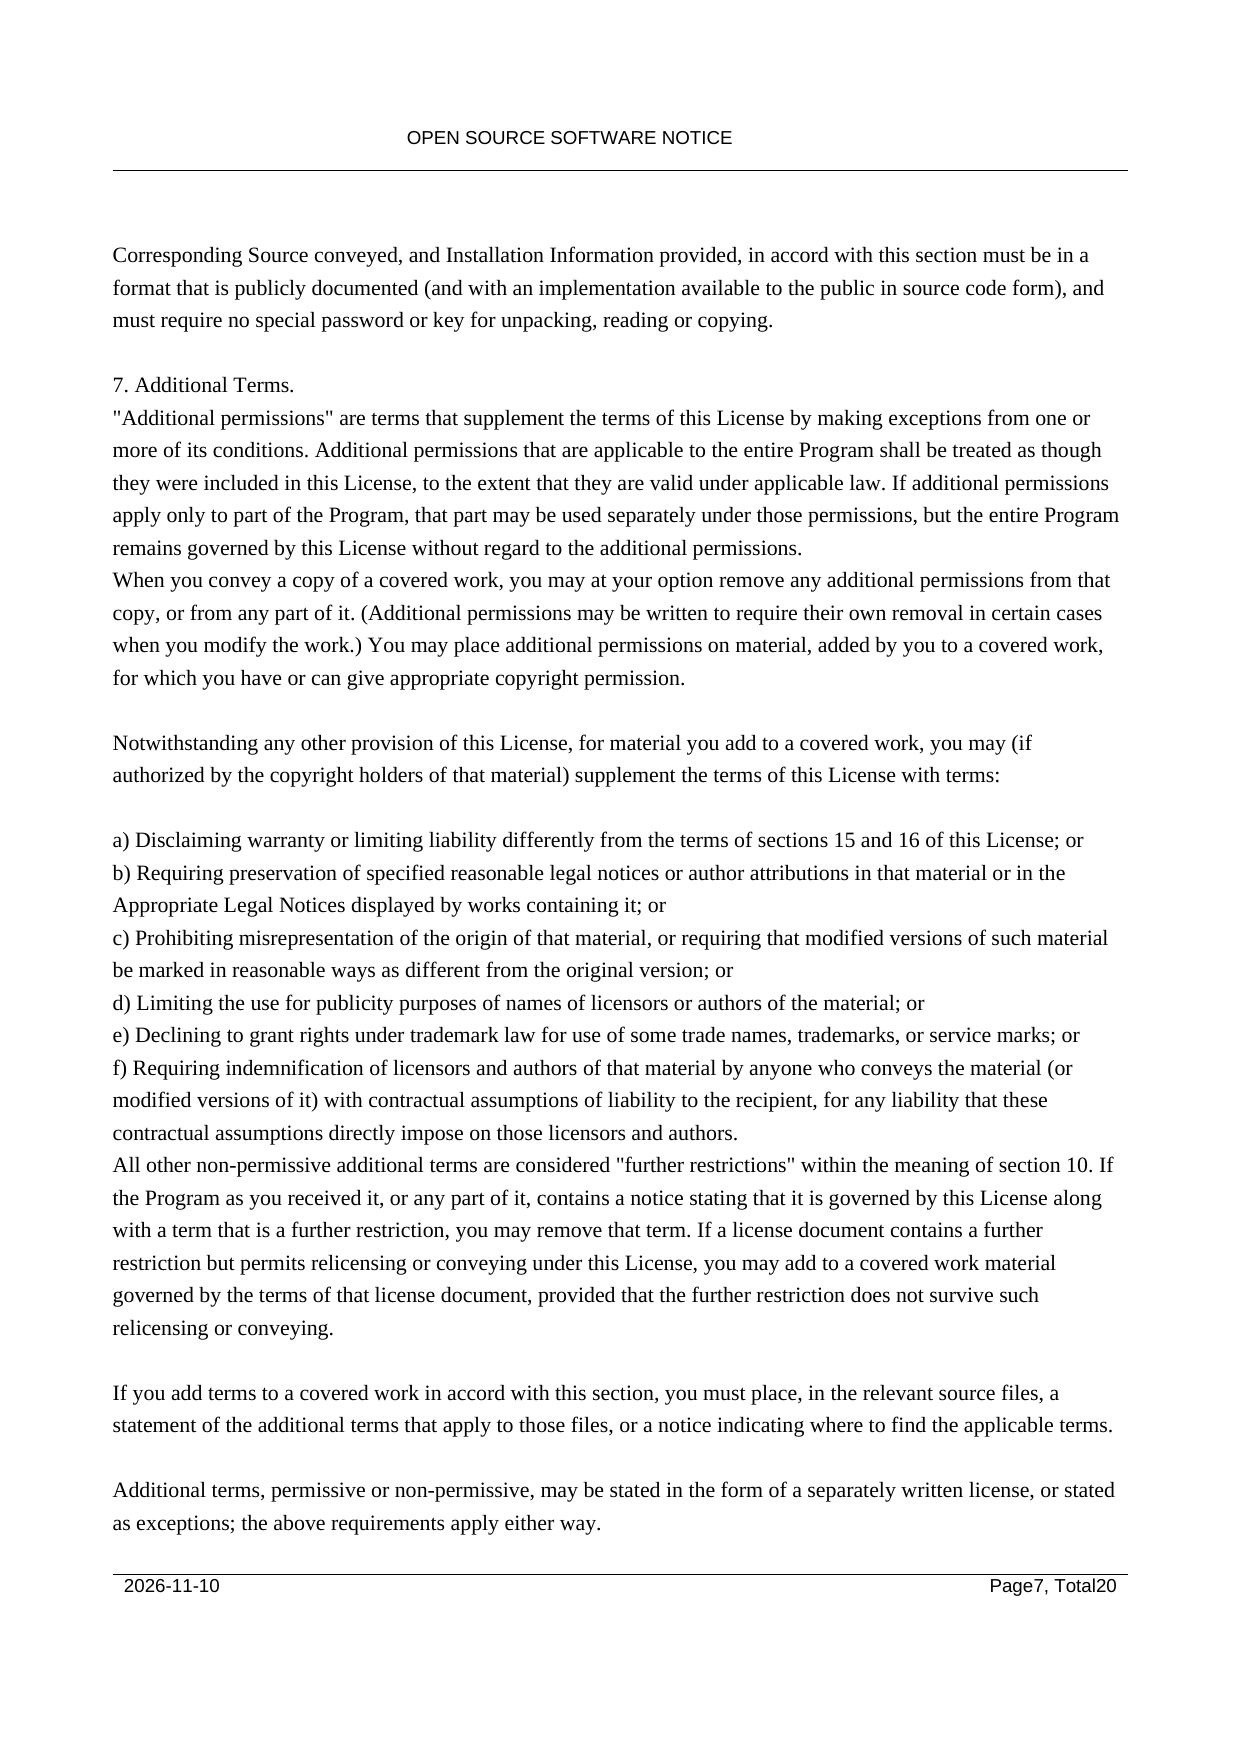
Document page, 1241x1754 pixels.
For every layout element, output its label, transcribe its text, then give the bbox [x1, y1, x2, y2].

text e) Declining to grant rights under trademark law for use of some trade names, trademarks, or service marks; or [112, 1019, 1128, 1051]
text All other non-permissive additional terms are considered "further restrictions" within the meaning of section 10. If the Program as you received it, or any part of it, contains a notice stating that it is governed by this License along with a term that is a further restriction, you may remove that term. If a license document contains a further restriction but permits relicensing or conveying under this License, you may add to a covered work material governed by the terms of that license document, provided that the further restriction does not survive such relicensing or conveying. [112, 1149, 1128, 1344]
text When you convey a copy of a covered work, you may at your option remove any additional permissions from that copy, or from any part of it. (Additional permissions may be written to require their own removal in certain cases when you modify the work.) You may place additional permissions on material, added by you to a covered work, for which you have or can give appropriate copyright permission. [112, 564, 1128, 694]
text b) Requiring preservation of specified reasonable legal notices or author attributions in that material or in the Appropriate Legal Notices displayed by works containing it; or [112, 856, 1128, 921]
text f) Requiring indemnification of licensors and authors of that material by anyone who conveys the material (or modified versions of it) with contractual assumptions of liability to the recipient, for any liability that these contractual assumptions directly impose on those licensors and authors. [112, 1051, 1128, 1149]
text "Additional permissions" are terms that supplement the terms of this License by making exceptions from one or more of its conditions. Additional permissions that are applicable to the entire Program shall be treated as though they were included in this License, to the extent that they are valid under applicable law. If additional permissions apply only to part of the Program, that part may be used separately under those permissions, but the entire Program remains governed by this License without regard to the additional permissions. [112, 401, 1128, 564]
text 7. Additional Terms. [112, 369, 1128, 401]
text Notwithstanding any other provision of this License, for material you add to a covered work, you may (if authorized by the copyright holders of that material) supplement the terms of this License with terms: [112, 726, 1128, 791]
text c) Prohibiting misrepresentation of the origin of that material, or requiring that modified versions of such material be marked in reasonable ways as different from the original version; or [112, 921, 1128, 986]
text Corresponding Source conveyed, and Installation Information provided, in accord with this section must be in a format that is publicly documented (and with an implementation available to the public in source code form), and must require no special password or key for unpacking, reading or copying. [112, 239, 1128, 336]
text If you add terms to a covered work in accord with this section, you must place, in the relevant source files, a statement of the additional terms that apply to those files, or a notice indicating where to find the applicable terms. [112, 1376, 1128, 1441]
text a) Disclaiming warranty or limiting liability differently from the terms of sections 15 and 16 of this License; or [112, 824, 1128, 856]
text Additional terms, permissive or non-permissive, may be stated in the form of a separately written license, or stated as exceptions; the above requirements apply either way. [112, 1474, 1128, 1539]
text d) Limiting the use for publicity purposes of names of licensors or authors of the material; or [112, 986, 1128, 1019]
